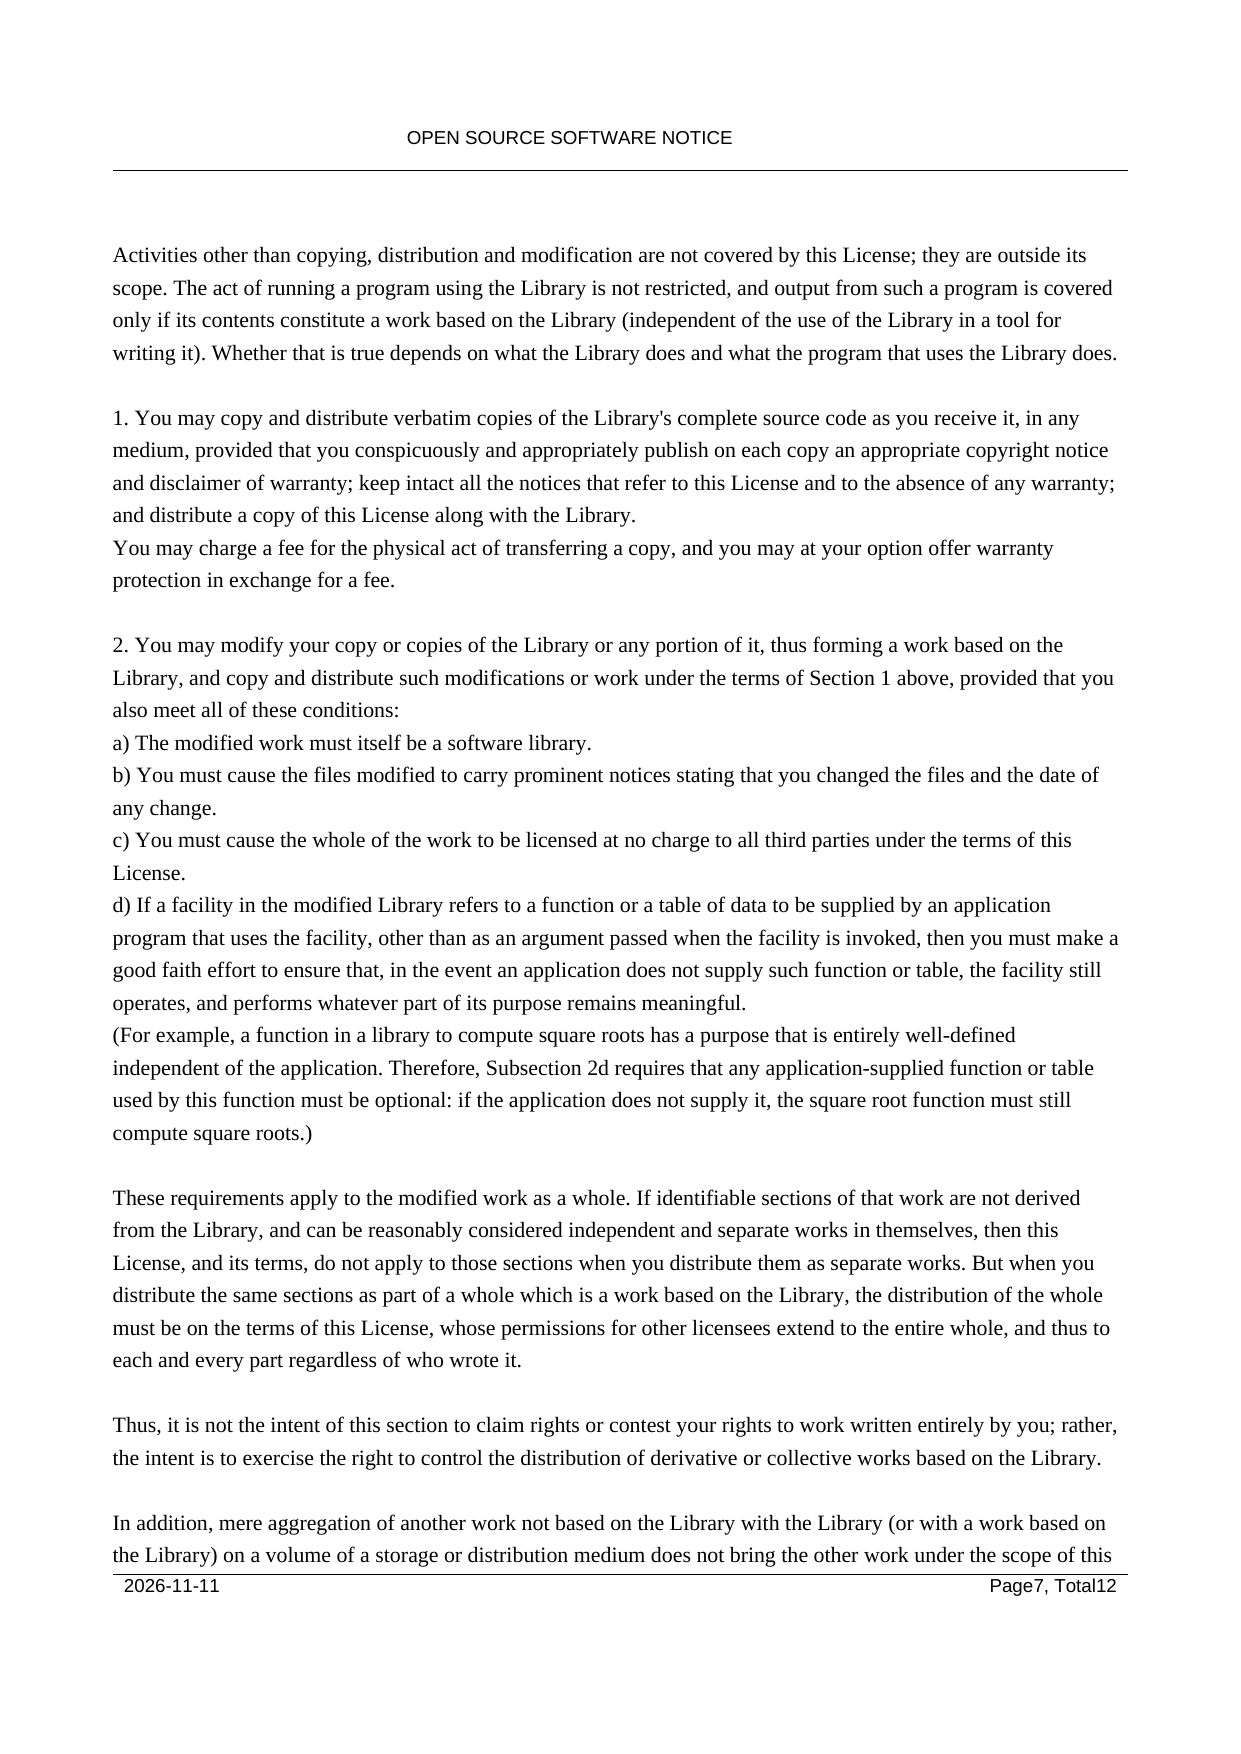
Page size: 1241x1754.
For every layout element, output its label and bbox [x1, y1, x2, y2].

text [112, 206, 1128, 1571]
